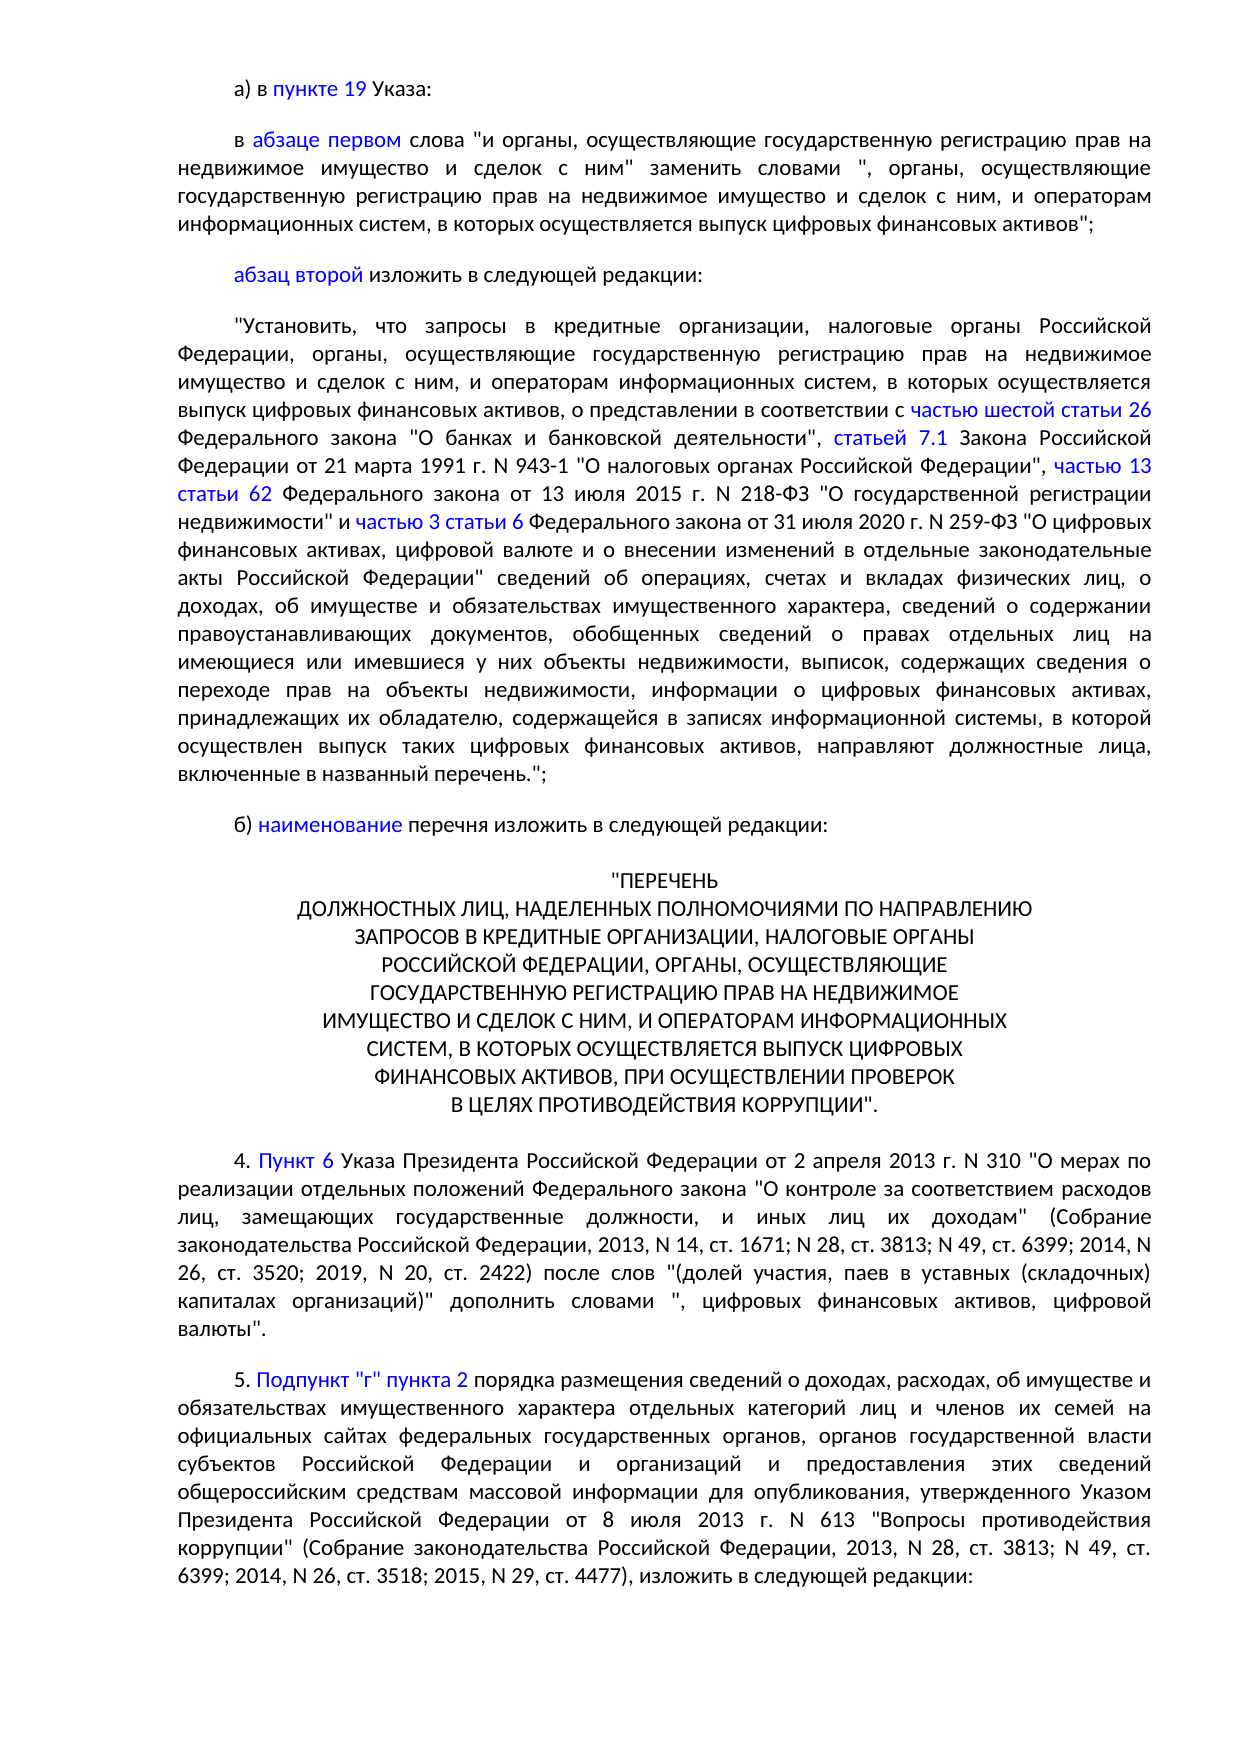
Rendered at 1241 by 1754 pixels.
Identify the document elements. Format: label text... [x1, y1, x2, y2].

text В ЦЕЛЯХ ПРОТИВОДЕЙСТВИЯ КОРРУПЦИИ". [177, 1090, 1152, 1118]
text в абзаце первом слова "и органы, осуществляющие государственную регистрацию прав на недвижимое имущество и сделок с ним" заменить словами ", органы, осуществляющие государственную регистрацию прав на недвижимое имущество и сделок с ним, и операторам информационных систем, в которых осуществляется выпуск цифровых финансовых активов"; [177, 125, 1152, 237]
text СИСТЕМ, В КОТОРЫХ ОСУЩЕСТВЛЯЕТСЯ ВЫПУСК ЦИФРОВЫХ [177, 1034, 1152, 1062]
text ДОЛЖНОСТНЫХ ЛИЦ, НАДЕЛЕННЫХ ПОЛНОМОЧИЯМИ ПО НАПРАВЛЕНИЮ [177, 894, 1152, 922]
text ЗАПРОСОВ В КРЕДИТНЫЕ ОРГАНИЗАЦИИ, НАЛОГОВЫЕ ОРГАНЫ [177, 922, 1152, 950]
text а) в пункте 19 Указа: [177, 74, 1152, 102]
text РОССИЙСКОЙ ФЕДЕРАЦИИ, ОРГАНЫ, ОСУЩЕСТВЛЯЮЩИЕ [177, 950, 1152, 978]
text ИМУЩЕСТВО И СДЕЛОК С НИМ, И ОПЕРАТОРАМ ИНФОРМАЦИОННЫХ [177, 1006, 1152, 1034]
text "Установить, что запросы в кредитные организации, налоговые органы Российской Федерации, органы, осуществляющие государственную регистрацию прав на недвижимое имущество и сделок с ним, и операторам информационных систем, в которых осуществляется выпуск цифровых финансовых активов, о представлении в соответствии с частью шестой статьи 26 Федерального закона "О банках и банковской деятельности", статьей 7.1 Закона Российской Федерации от 21 марта 1991 г. N 943-1 "О налоговых органах Российской Федерации", частью 13 статьи 62 Федерального закона от 13 июля 2015 г. N 218-ФЗ "О государственной регистрации недвижимости" и частью 3 статьи 6 Федерального закона от 31 июля 2020 г. N 259-ФЗ "О цифровых финансовых активах, цифровой валюте и о внесении изменений в отдельные законодательные акты Российской Федерации" сведений об операциях, счетах и вкладах физических лиц, о доходах, об имуществе и обязательствах имущественного характера, сведений о содержании правоустанавливающих документов, обобщенных сведений о правах отдельных лиц на имеющиеся или имевшиеся у них объекты недвижимости, выписок, содержащих сведения о переходе прав на объекты недвижимости, информации о цифровых финансовых активах, принадлежащих их обладателю, содержащейся в записях информационной системы, в которой осуществлен выпуск таких цифровых финансовых активов, направляют должностные лица, включенные в названный перечень."; [177, 311, 1152, 787]
text абзац второй изложить в следующей редакции: [177, 260, 1152, 288]
text 5. Подпункт "г" пункта 2 порядка размещения сведений о доходах, расходах, об имуществе и обязательствах имущественного характера отдельных категорий лиц и членов их семей на официальных сайтах федеральных государственных органов, органов государственной власти субъектов Российской Федерации и организаций и предоставления этих сведений общероссийским средствам массовой информации для опубликования, утвержденного Указом Президента Российской Федерации от 8 июля 2013 г. N 613 "Вопросы противодействия коррупции" (Собрание законодательства Российской Федерации, 2013, N 28, ст. 3813; N 49, ст. 6399; 2014, N 26, ст. 3518; 2015, N 29, ст. 4477), изложить в следующей редакции: [177, 1365, 1152, 1589]
text ФИНАНСОВЫХ АКТИВОВ, ПРИ ОСУЩЕСТВЛЕНИИ ПРОВЕРОК [177, 1062, 1152, 1090]
text 4. Пункт 6 Указа Президента Российской Федерации от 2 апреля 2013 г. N 310 "О мерах по реализации отдельных положений Федерального закона "О контроле за соответствием расходов лиц, замещающих государственные должности, и иных лиц их доходам" (Собрание законодательства Российской Федерации, 2013, N 14, ст. 1671; N 28, ст. 3813; N 49, ст. 6399; 2014, N 26, ст. 3520; 2019, N 20, ст. 2422) после слов "(долей участия, паев в уставных (складочных) капиталах организаций)" дополнить словами ", цифровых финансовых активов, цифровой валюты". [177, 1146, 1152, 1342]
text "ПЕРЕЧЕНЬ [177, 866, 1152, 894]
text ГОСУДАРСТВЕННУЮ РЕГИСТРАЦИЮ ПРАВ НА НЕДВИЖИМОЕ [177, 978, 1152, 1006]
text б) наименование перечня изложить в следующей редакции: [177, 810, 1152, 838]
